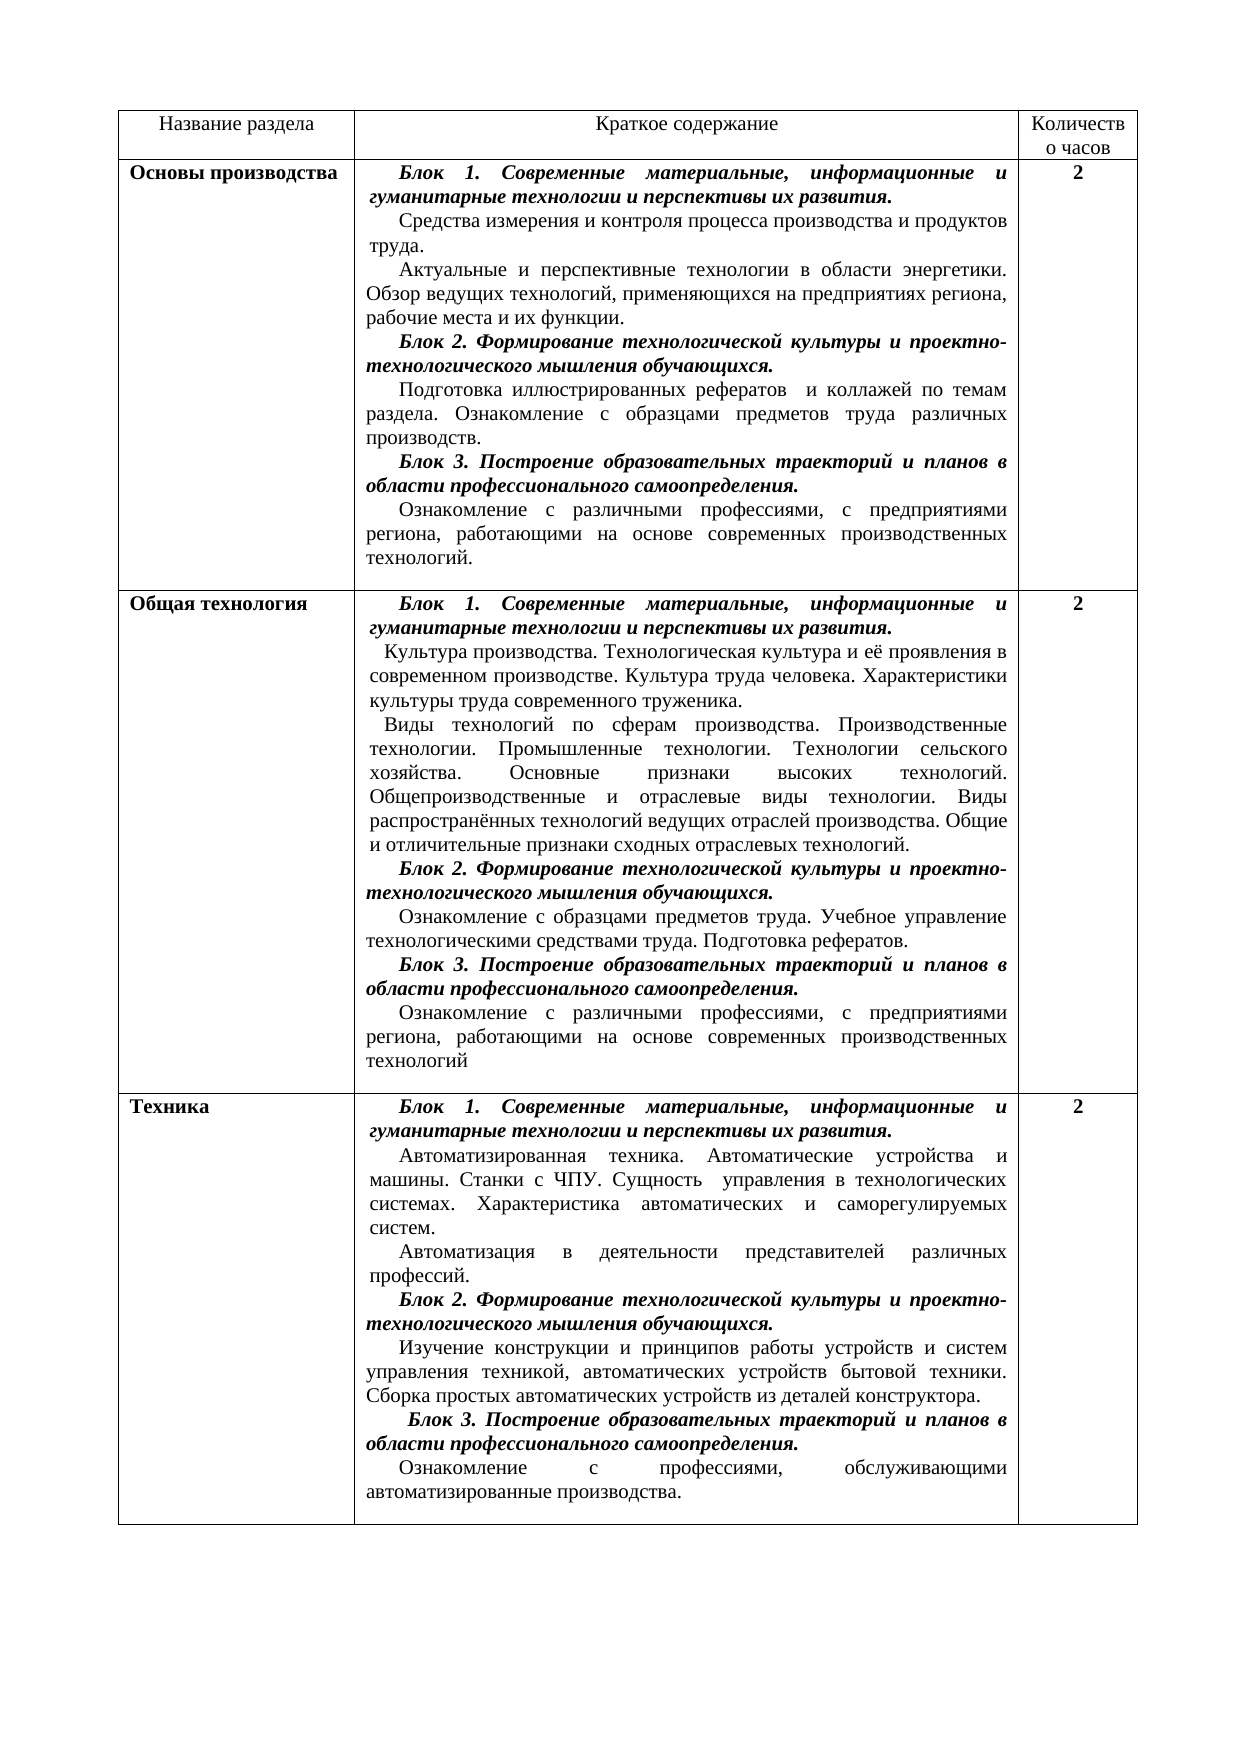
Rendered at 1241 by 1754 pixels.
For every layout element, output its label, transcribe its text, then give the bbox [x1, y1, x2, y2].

table_header Количество часов [1019, 111, 1137, 159]
table_cell 2 [1019, 591, 1137, 1093]
table_cell Блок 1. Современные материальные, информационные и гуманитарные технологии и перспективы их развития. Средства измерения и контроля процесса производства и продуктов труда. Актуальные и перспективные технологии в области энергетики. Обзор ведущих технологий, применяющихся на предприятиях региона, рабочие места и их функции. Блок 2. Формирование технологической культуры и проектно-технологического мышления обучающихся. Подготовка иллюстрированных рефератов и коллажей по темам раздела. Ознакомление с образцами предметов труда различных производств. Блок 3. Построение образовательных траекторий и планов в области профессионального самоопределения. Ознакомление с различными профессиями, с предприятиями региона, работающими на основе современных производственных технологий. [355, 160, 1018, 590]
table_cell Основы производства [119, 160, 354, 590]
table_header Краткое содержание [355, 111, 1018, 159]
table_cell 2 [1019, 160, 1137, 590]
table_cell Блок 1. Современные материальные, информационные и гуманитарные технологии и перспективы их развития. Культура производства. Технологическая культура и её проявления в современном производстве. Культура труда человека. Характеристики культуры труда современного труженика. Виды технологий по сферам производства. Производственные технологии. Промышленные технологии. Технологии сельского хозяйства. Основные признаки высоких технологий. Общепроизводственные и отраслевые виды технологии. Виды распространённых технологий ведущих отраслей производства. Общие и отличительные признаки сходных отраслевых технологий. Блок 2. Формирование технологической культуры и проектно-технологического мышления обучающихся. Ознакомление с образцами предметов труда. Учебное управление технологическими средствами труда. Подготовка рефератов. Блок 3. Построение образовательных траекторий и планов в области профессионального самоопределения. Ознакомление с различными профессиями, с предприятиями региона, работающими на основе современных производственных технологий [355, 591, 1018, 1093]
table_cell Техника [119, 1094, 354, 1524]
table_cell 2 [1019, 1094, 1137, 1524]
table_header Название раздела [119, 111, 354, 159]
table_cell Блок 1. Современные материальные, информационные и гуманитарные технологии и перспективы их развития. Автоматизированная техника. Автоматические устройства и машины. Станки с ЧПУ. Сущность управления в технологических системах. Характеристика автоматических и саморегулируемых систем. Автоматизация в деятельности представителей различных профессий. Блок 2. Формирование технологической культуры и проектно-технологического мышления обучающихся. Изучение конструкции и принципов работы устройств и систем управления техникой, автоматических устройств бытовой техники. Сборка простых автоматических устройств из деталей конструктора. Блок 3. Построение образовательных траекторий и планов в области профессионального самоопределения. Ознакомление с профессиями, обслуживающими автоматизированные производства. [355, 1094, 1018, 1524]
table_cell Общая технология [119, 591, 354, 1093]
